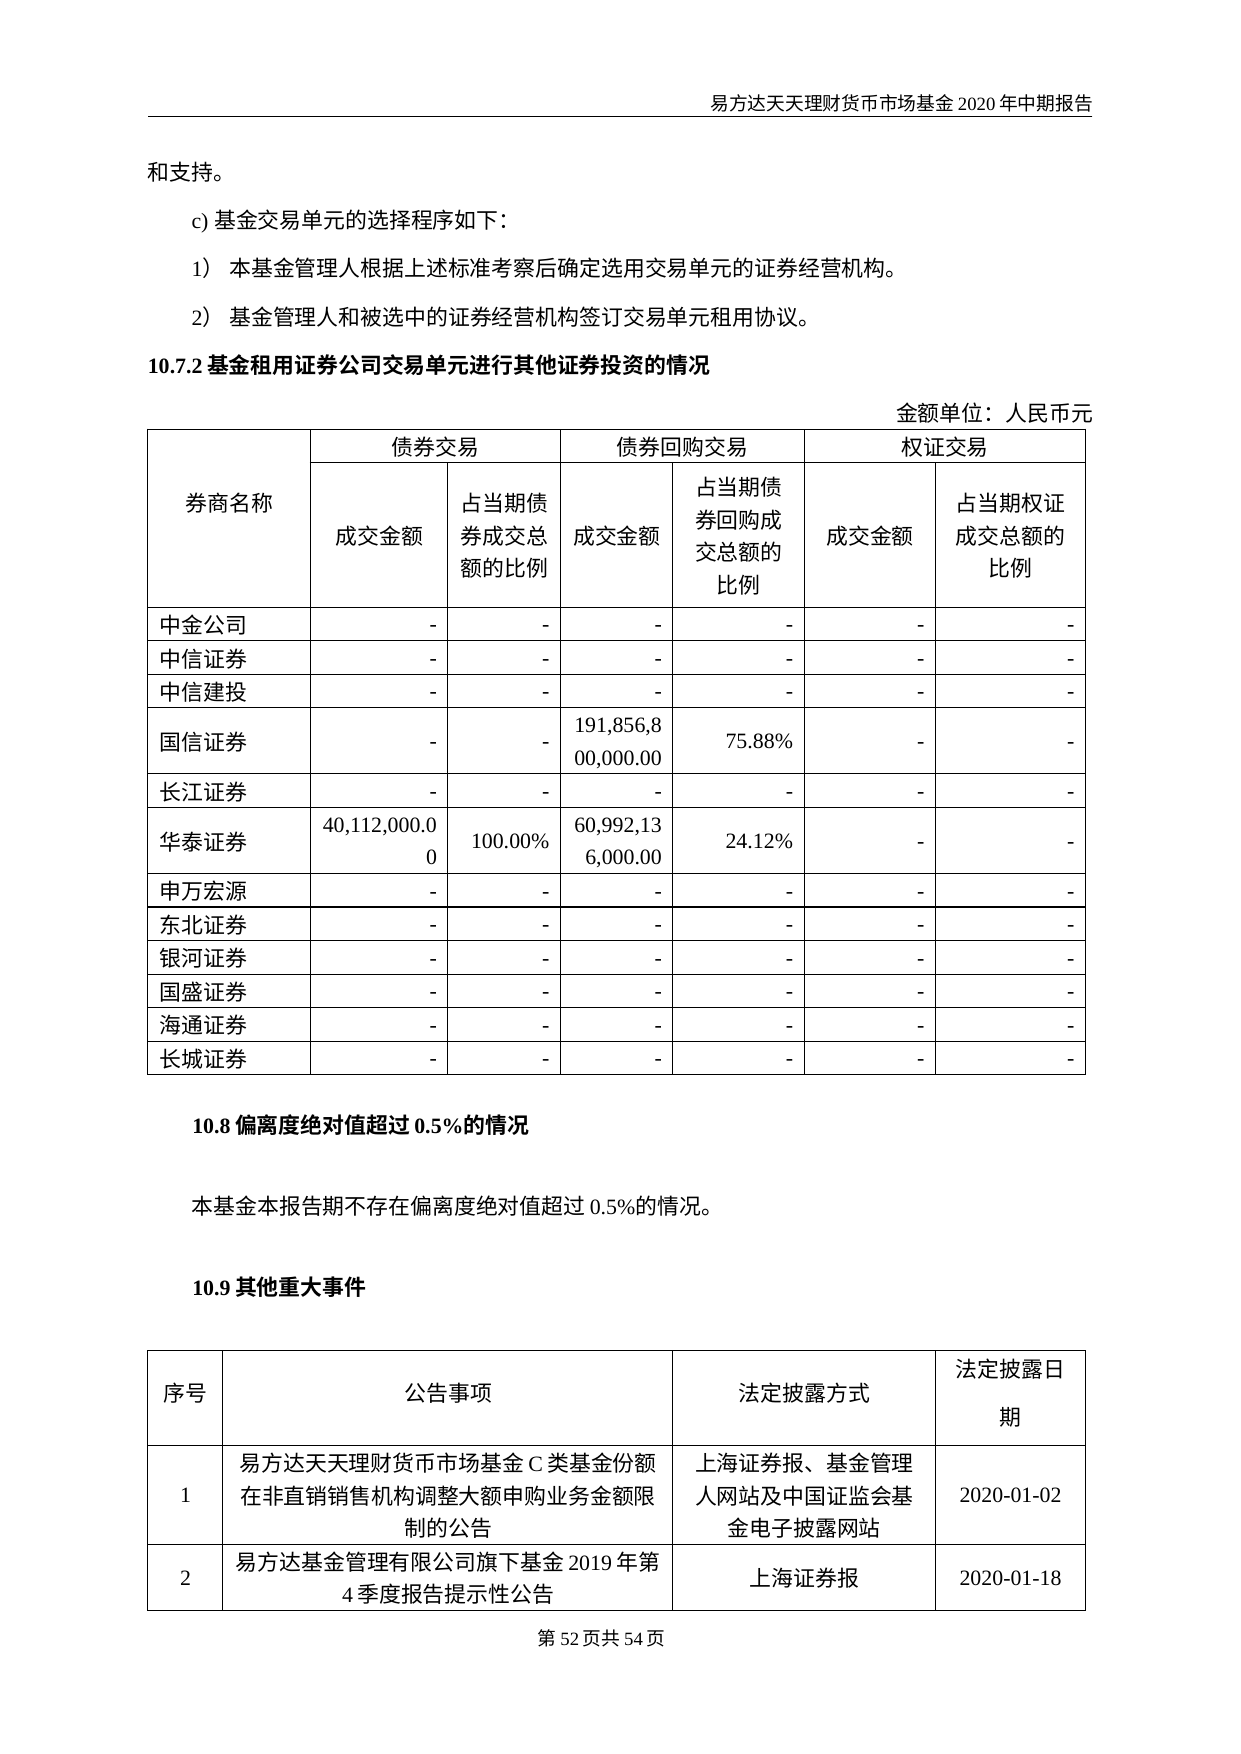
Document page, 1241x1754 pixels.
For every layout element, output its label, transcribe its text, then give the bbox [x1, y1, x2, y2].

text 金额单位：人民币元 [148, 396, 1092, 428]
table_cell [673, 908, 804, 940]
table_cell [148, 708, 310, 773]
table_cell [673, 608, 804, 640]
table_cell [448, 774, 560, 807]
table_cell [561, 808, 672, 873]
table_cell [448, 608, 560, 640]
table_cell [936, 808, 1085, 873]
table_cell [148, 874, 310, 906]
text 10.7.2基金租用证券公司交易单元进行其他证券投资的情况 [148, 348, 1092, 380]
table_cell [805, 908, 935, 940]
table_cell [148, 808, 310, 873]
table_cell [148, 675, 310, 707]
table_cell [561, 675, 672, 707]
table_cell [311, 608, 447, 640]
text 本基金本报告期不存在偏离度绝对值超过0.5%的情况。 [148, 1188, 1092, 1221]
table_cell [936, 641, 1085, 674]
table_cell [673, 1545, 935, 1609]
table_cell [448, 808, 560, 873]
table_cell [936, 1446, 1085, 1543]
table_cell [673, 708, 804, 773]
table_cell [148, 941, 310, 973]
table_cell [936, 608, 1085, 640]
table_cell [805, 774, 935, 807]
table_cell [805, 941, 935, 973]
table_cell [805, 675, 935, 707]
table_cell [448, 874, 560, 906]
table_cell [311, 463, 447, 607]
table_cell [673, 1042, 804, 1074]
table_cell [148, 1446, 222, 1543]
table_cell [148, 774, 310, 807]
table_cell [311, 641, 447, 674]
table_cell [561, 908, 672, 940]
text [148, 154, 1092, 187]
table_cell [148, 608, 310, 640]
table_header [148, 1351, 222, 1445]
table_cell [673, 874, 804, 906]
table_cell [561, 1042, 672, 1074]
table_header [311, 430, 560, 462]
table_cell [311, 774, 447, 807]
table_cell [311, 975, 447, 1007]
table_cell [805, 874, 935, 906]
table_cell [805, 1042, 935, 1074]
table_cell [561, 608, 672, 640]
subtitle 10.9其他重大事件 [192, 1269, 1092, 1302]
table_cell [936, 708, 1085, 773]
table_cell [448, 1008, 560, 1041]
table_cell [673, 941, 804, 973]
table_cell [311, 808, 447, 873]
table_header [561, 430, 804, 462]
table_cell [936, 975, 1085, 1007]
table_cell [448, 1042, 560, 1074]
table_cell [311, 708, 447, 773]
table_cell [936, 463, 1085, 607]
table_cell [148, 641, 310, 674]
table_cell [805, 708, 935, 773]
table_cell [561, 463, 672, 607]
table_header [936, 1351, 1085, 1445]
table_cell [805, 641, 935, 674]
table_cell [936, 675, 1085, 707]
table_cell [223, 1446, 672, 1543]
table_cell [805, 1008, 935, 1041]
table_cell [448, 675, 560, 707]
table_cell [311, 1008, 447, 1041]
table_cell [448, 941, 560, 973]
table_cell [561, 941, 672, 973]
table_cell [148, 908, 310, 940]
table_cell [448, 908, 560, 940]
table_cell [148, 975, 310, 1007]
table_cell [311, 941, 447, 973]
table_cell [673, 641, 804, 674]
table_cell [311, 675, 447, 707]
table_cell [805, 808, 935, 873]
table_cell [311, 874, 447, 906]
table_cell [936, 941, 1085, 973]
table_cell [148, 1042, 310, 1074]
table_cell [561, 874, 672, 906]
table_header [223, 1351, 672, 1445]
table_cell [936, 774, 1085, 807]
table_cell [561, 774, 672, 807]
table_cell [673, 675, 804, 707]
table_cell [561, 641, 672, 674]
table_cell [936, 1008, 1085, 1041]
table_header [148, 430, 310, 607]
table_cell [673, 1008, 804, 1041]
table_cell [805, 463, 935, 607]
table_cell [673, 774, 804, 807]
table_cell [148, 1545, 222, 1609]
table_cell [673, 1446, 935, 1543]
text c) 基金交易单元的选择程序如下： [148, 203, 1092, 235]
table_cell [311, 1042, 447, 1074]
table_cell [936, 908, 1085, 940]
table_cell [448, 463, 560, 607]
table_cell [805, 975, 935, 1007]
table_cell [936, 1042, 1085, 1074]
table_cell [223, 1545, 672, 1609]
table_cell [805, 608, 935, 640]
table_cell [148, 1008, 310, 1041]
text 2） 基金管理人和被选中的证券经营机构签订交易单元租用协议。 [148, 299, 1092, 332]
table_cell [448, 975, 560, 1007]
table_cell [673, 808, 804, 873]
subtitle 10.8偏离度绝对值超过0.5%的情况 [192, 1108, 1092, 1140]
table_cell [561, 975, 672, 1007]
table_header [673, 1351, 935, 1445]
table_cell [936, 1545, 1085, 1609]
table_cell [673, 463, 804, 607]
text 1） 本基金管理人根据上述标准考察后确定选用交易单元的证券经营机构。 [148, 251, 1092, 283]
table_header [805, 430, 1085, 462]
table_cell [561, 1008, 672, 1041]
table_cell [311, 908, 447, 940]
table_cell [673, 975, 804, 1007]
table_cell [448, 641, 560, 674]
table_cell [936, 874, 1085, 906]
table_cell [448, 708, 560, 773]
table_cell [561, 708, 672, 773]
